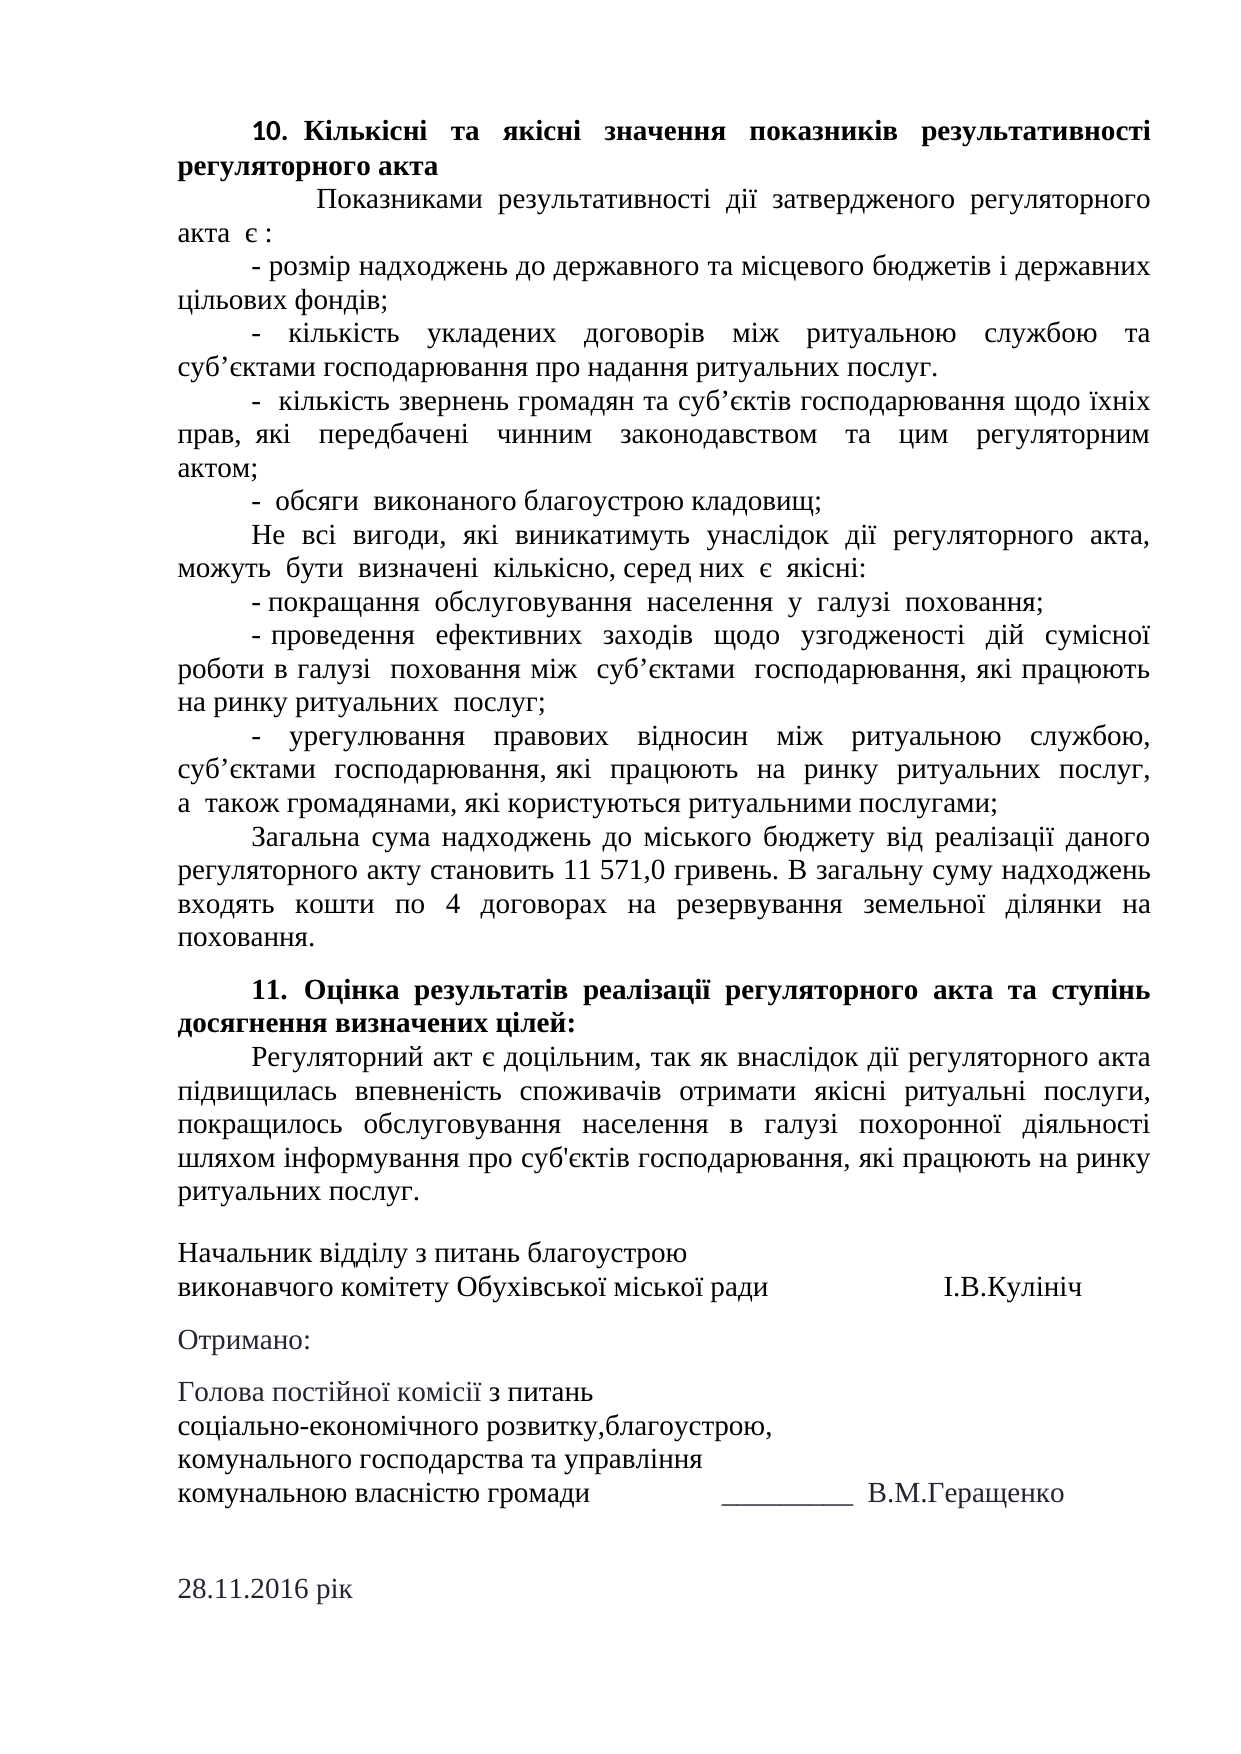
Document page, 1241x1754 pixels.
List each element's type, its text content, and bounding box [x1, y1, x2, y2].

text - урегулювання правових відносин між ритуальною службою, суб’єктами господарювання, які працюють на ринку ритуальних послуг, а також громадянами, які користуються ритуальними послугами; [177, 718, 1152, 819]
list Оцінка результатів реалізації регуляторного акта та ступінь досягнення визначених цілей: [177, 972, 1152, 1039]
list Кількісні та якісні значення показників результативності регуляторного акта [177, 112, 1152, 181]
text - проведення ефективних заходів щодо узгодженості дій сумісної роботи в галузі поховання між суб’єктами господарювання, які працюють на ринку ритуальних послуг; [177, 617, 1152, 718]
text комунальною власністю громади _________ В.М.Геращенко [177, 1475, 1152, 1509]
text Отримано: [177, 1322, 1152, 1355]
text виконавчого комітету Обухівської міської ради І.В.Кулініч [177, 1269, 1152, 1303]
text Регуляторний акт є доцільним, так як внаслідок дії регуляторного акта підвищилась впевненість споживачів отримати якісні ритуальні послуги, покращилось обслуговування населення в галузі похоронної діяльності шляхом інформування про суб'єктів господарювання, які працюють на ринку ритуальних послуг. [177, 1039, 1152, 1207]
text 28.11.2016 рік [177, 1571, 1152, 1604]
text - кількість укладених договорів між ритуальною службою та суб’єктами господарювання про надання ритуальних послуг. [177, 316, 1152, 383]
text - кількість звернень громадян та суб’єктів господарювання щодо їхніх прав, які передбачені чинним законодавством та цим регуляторним актом; [177, 383, 1152, 483]
text комунального господарства та управління [177, 1442, 1152, 1475]
text - покращання обслуговування населення у галузі поховання; [177, 584, 1152, 617]
text Не всі вигоди, які виникатимуть унаслідок дії регуляторного акта, можуть бути визначені кількісно, серед них є якісні: [177, 517, 1152, 584]
text соціально-економічного розвитку,благоустрою, [177, 1408, 1152, 1442]
text - розмір надходжень до державного та місцевого бюджетів і державних цільових фондів; [177, 248, 1152, 316]
text - обсяги виконаного благоустрою кладовищ; [177, 483, 1152, 517]
text Показниками результативності дії затвердженого регуляторного акта є : [177, 181, 1152, 248]
text Начальник відділу з питань благоустрою [177, 1236, 1152, 1269]
text Загальна сума надходжень до міського бюджету від реалізації даного регуляторного акту становить 11 571,0 гривень. В загальну суму надходжень входять кошти по 4 договорах на резервування земельної ділянки на поховання. [177, 819, 1152, 953]
text Голова постійної комісії з питань [177, 1374, 1152, 1408]
